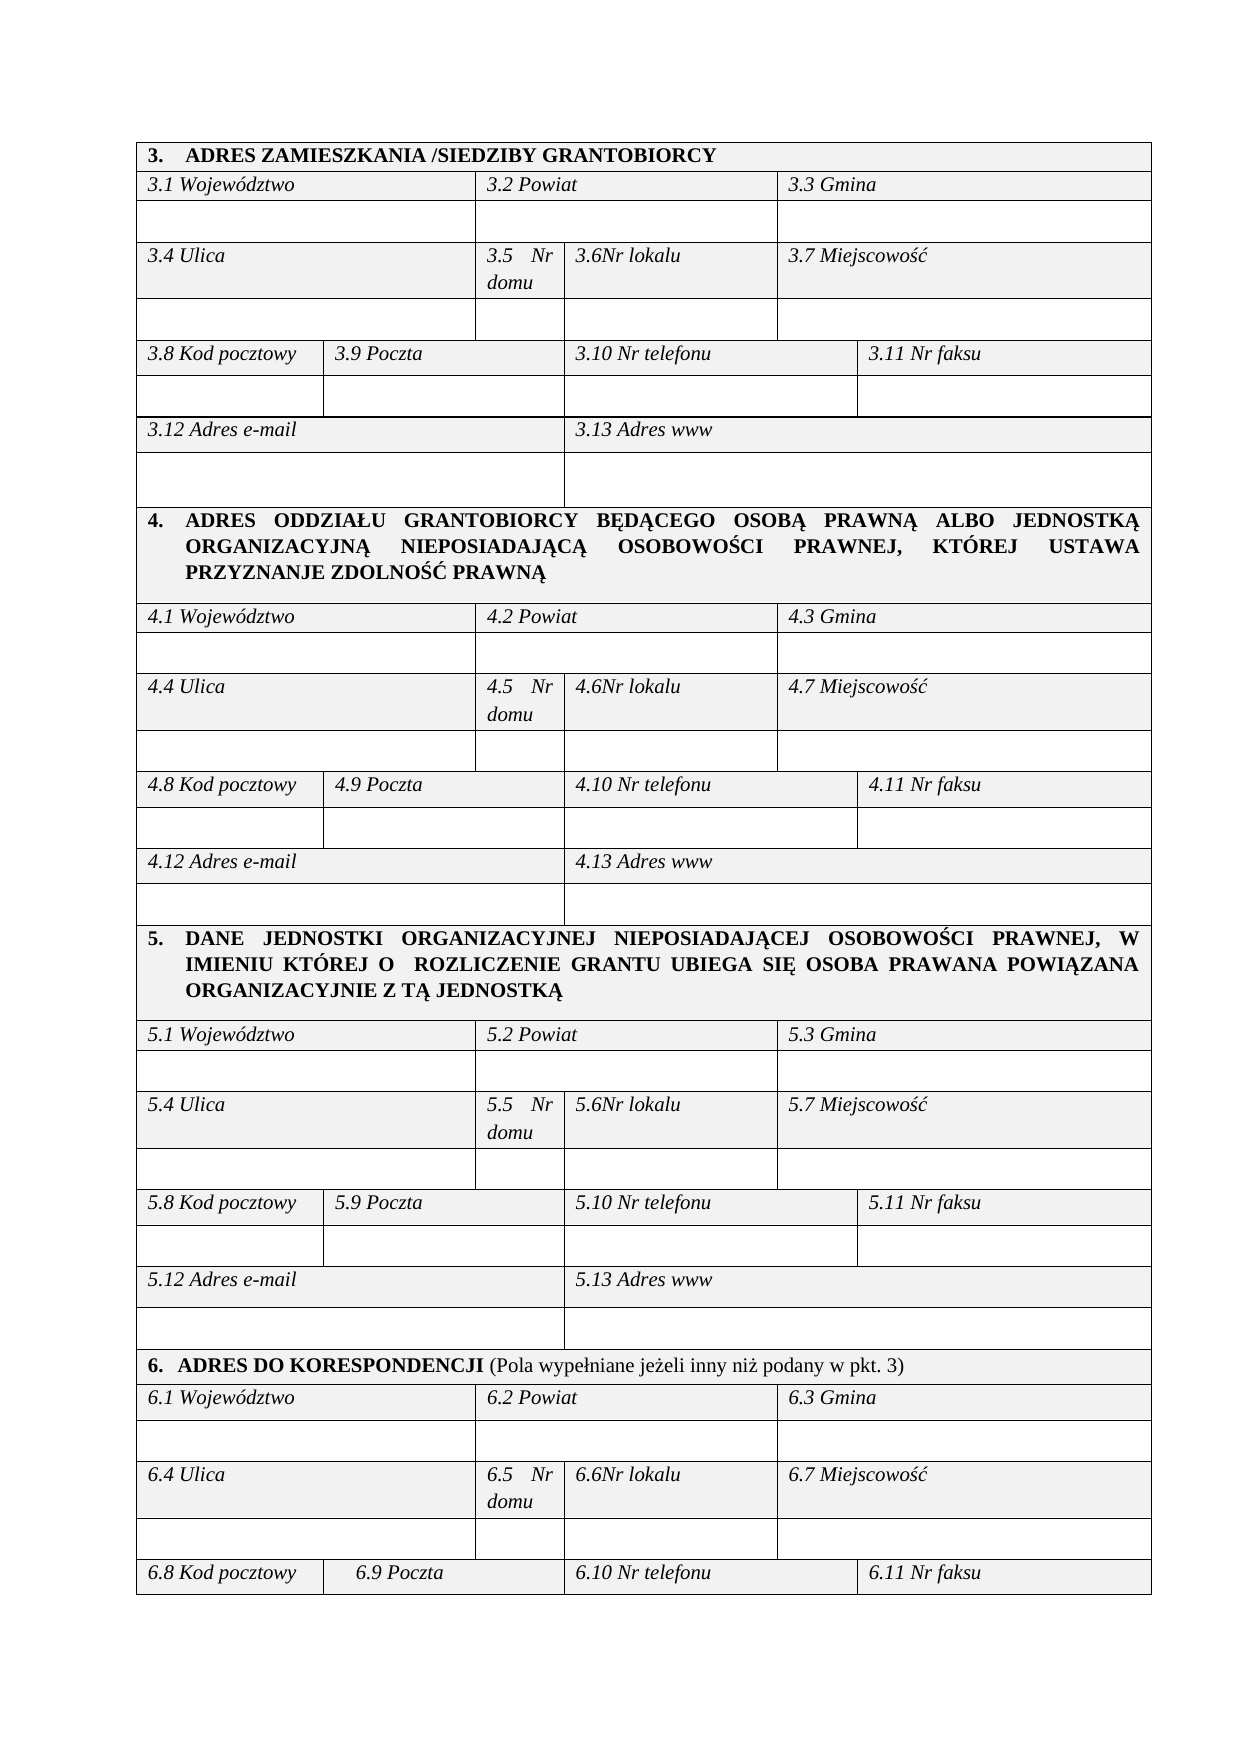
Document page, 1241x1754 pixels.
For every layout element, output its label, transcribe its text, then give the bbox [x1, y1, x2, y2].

table_cell 6.1 Województwo [137, 1385, 475, 1419]
table_cell [858, 808, 1151, 848]
table_cell [565, 376, 857, 416]
table_cell 3.9 Poczta [324, 341, 564, 375]
table_cell [476, 731, 564, 771]
table_cell 3.11 Nr faksu [858, 341, 1151, 375]
table_cell [565, 299, 777, 339]
table_cell [565, 884, 1151, 925]
table_cell 6.6Nr lokalu [565, 1462, 777, 1517]
table_cell [778, 1421, 1151, 1461]
table_cell [137, 1149, 475, 1189]
table_cell 6.5 Nr domu [476, 1462, 564, 1517]
table_cell [778, 633, 1151, 673]
table_cell 3.10 Nr telefonu [565, 341, 857, 375]
table_cell 3.13 Adres www [565, 418, 1151, 452]
table_cell 3.8 Kod pocztowy [137, 341, 323, 375]
table_cell 3.4 Ulica [137, 243, 475, 298]
table_cell [324, 1226, 564, 1266]
table_cell [137, 884, 564, 925]
table_cell [137, 1308, 564, 1349]
table_cell 6.9 Poczta [324, 1560, 564, 1594]
table_cell 4.4 Ulica [137, 674, 475, 730]
table_cell [137, 1421, 475, 1461]
table_cell 5.13 Adres www [565, 1267, 1151, 1307]
table_cell 4.13 Adres www [565, 849, 1151, 883]
table_cell [324, 808, 564, 848]
table_cell [778, 1519, 1151, 1559]
table_cell [476, 201, 777, 242]
table_cell 3.2 Powiat [476, 172, 777, 200]
table_cell [137, 299, 475, 339]
table_cell [565, 1519, 777, 1559]
table_cell ADRES ODDZIAŁU GRANTOBIORCY BĘDĄCEGO OSOBĄ PRAWNĄ ALBO JEDNOSTKĄ ORGANIZACYJNĄ NIEPOSIADAJĄCĄ OSOBOWOŚCI PRAWNEJ, KTÓREJ USTAWA PRZYZNANJE ZDOLNOŚĆ PRAWNĄ [137, 508, 1151, 602]
table_cell 4.12 Adres e-mail [137, 849, 564, 883]
table_cell 4.7 Miejscowość [778, 674, 1151, 730]
table_cell [778, 299, 1151, 339]
table_cell 6.7 Miejscowość [778, 1462, 1151, 1517]
table_cell [778, 731, 1151, 771]
table_cell 5.4 Ulica [137, 1092, 475, 1148]
table_cell DANE JEDNOSTKI ORGANIZACYJNEJ NIEPOSIADAJĄCEJ OSOBOWOŚCI PRAWNEJ, W IMIENIU KTÓREJ O ROZLICZENIE GRANTU UBIEGA SIĘ OSOBA PRAWANA POWIĄZANA ORGANIZACYJNIE Z TĄ JEDNOSTKĄ [137, 926, 1151, 1020]
table_cell [137, 1519, 475, 1559]
table_cell 3.1 Województwo [137, 172, 475, 200]
table_cell [137, 1051, 475, 1091]
table_cell [565, 1308, 1151, 1349]
table_cell 5.2 Powiat [476, 1021, 777, 1050]
table_cell 6.10 Nr telefonu [565, 1560, 857, 1594]
table_cell [137, 453, 564, 507]
table_cell 5.5 Nr domu [476, 1092, 564, 1148]
table_cell 4.5 Nr domu [476, 674, 564, 730]
table_cell 4.11 Nr faksu [858, 772, 1151, 807]
table_cell 4.2 Powiat [476, 604, 777, 632]
table_cell 4.10 Nr telefonu [565, 772, 857, 807]
table_cell 6.4 Ulica [137, 1462, 475, 1517]
table_cell 6.8 Kod pocztowy [137, 1560, 323, 1594]
table_cell [476, 1519, 564, 1559]
table_cell 4.6Nr lokalu [565, 674, 777, 730]
table_cell 4.8 Kod pocztowy [137, 772, 323, 807]
table_cell 3.7 Miejscowość [778, 243, 1151, 298]
table_cell 4.3 Gmina [778, 604, 1151, 632]
table_cell [565, 731, 777, 771]
table_cell [476, 1421, 777, 1461]
table_cell [476, 1051, 777, 1091]
table_cell [137, 808, 323, 848]
table_cell [858, 1226, 1151, 1266]
table_cell [476, 1149, 564, 1189]
table_cell [565, 808, 857, 848]
table_cell 5.12 Adres e-mail [137, 1267, 564, 1307]
table_cell [565, 1149, 777, 1189]
table_cell 6.2 Powiat [476, 1385, 777, 1419]
table_cell 5.3 Gmina [778, 1021, 1151, 1050]
table_cell 5.11 Nr faksu [858, 1190, 1151, 1224]
table_cell 3.3 Gmina [778, 172, 1151, 200]
table_cell 4.9 Poczta [324, 772, 564, 807]
table_cell ADRES ZAMIESZKANIA /SIEDZIBY GRANTOBIORCY [137, 143, 1151, 171]
table_cell 3.5 Nr domu [476, 243, 564, 298]
table_cell [778, 1051, 1151, 1091]
table_cell 6.3 Gmina [778, 1385, 1151, 1419]
table_cell [565, 453, 1151, 507]
table_cell 5.8 Kod pocztowy [137, 1190, 323, 1224]
table_cell 3.6Nr lokalu [565, 243, 777, 298]
table_cell [858, 376, 1151, 416]
table_cell [137, 376, 323, 416]
table_cell [137, 201, 475, 242]
table_cell [137, 633, 475, 673]
table_cell 5.7 Miejscowość [778, 1092, 1151, 1148]
table_cell [778, 1149, 1151, 1189]
table_cell [137, 731, 475, 771]
table_cell ADRES DO KORESPONDENCJI (Pola wypełniane jeżeli inny niż podany w pkt. 3) [137, 1350, 1151, 1384]
table_cell [778, 201, 1151, 242]
table_cell [324, 376, 564, 416]
table_cell 4.1 Województwo [137, 604, 475, 632]
table_cell 5.6Nr lokalu [565, 1092, 777, 1148]
table_cell [476, 633, 777, 673]
table_cell [137, 1226, 323, 1266]
table_cell 5.10 Nr telefonu [565, 1190, 857, 1224]
table_cell [565, 1226, 857, 1266]
table_cell 3.12 Adres e-mail [137, 418, 564, 452]
table_cell 5.1 Województwo [137, 1021, 475, 1050]
table_cell 5.9 Poczta [324, 1190, 564, 1224]
table_cell 6.11 Nr faksu [858, 1560, 1151, 1594]
table_cell [476, 299, 564, 339]
